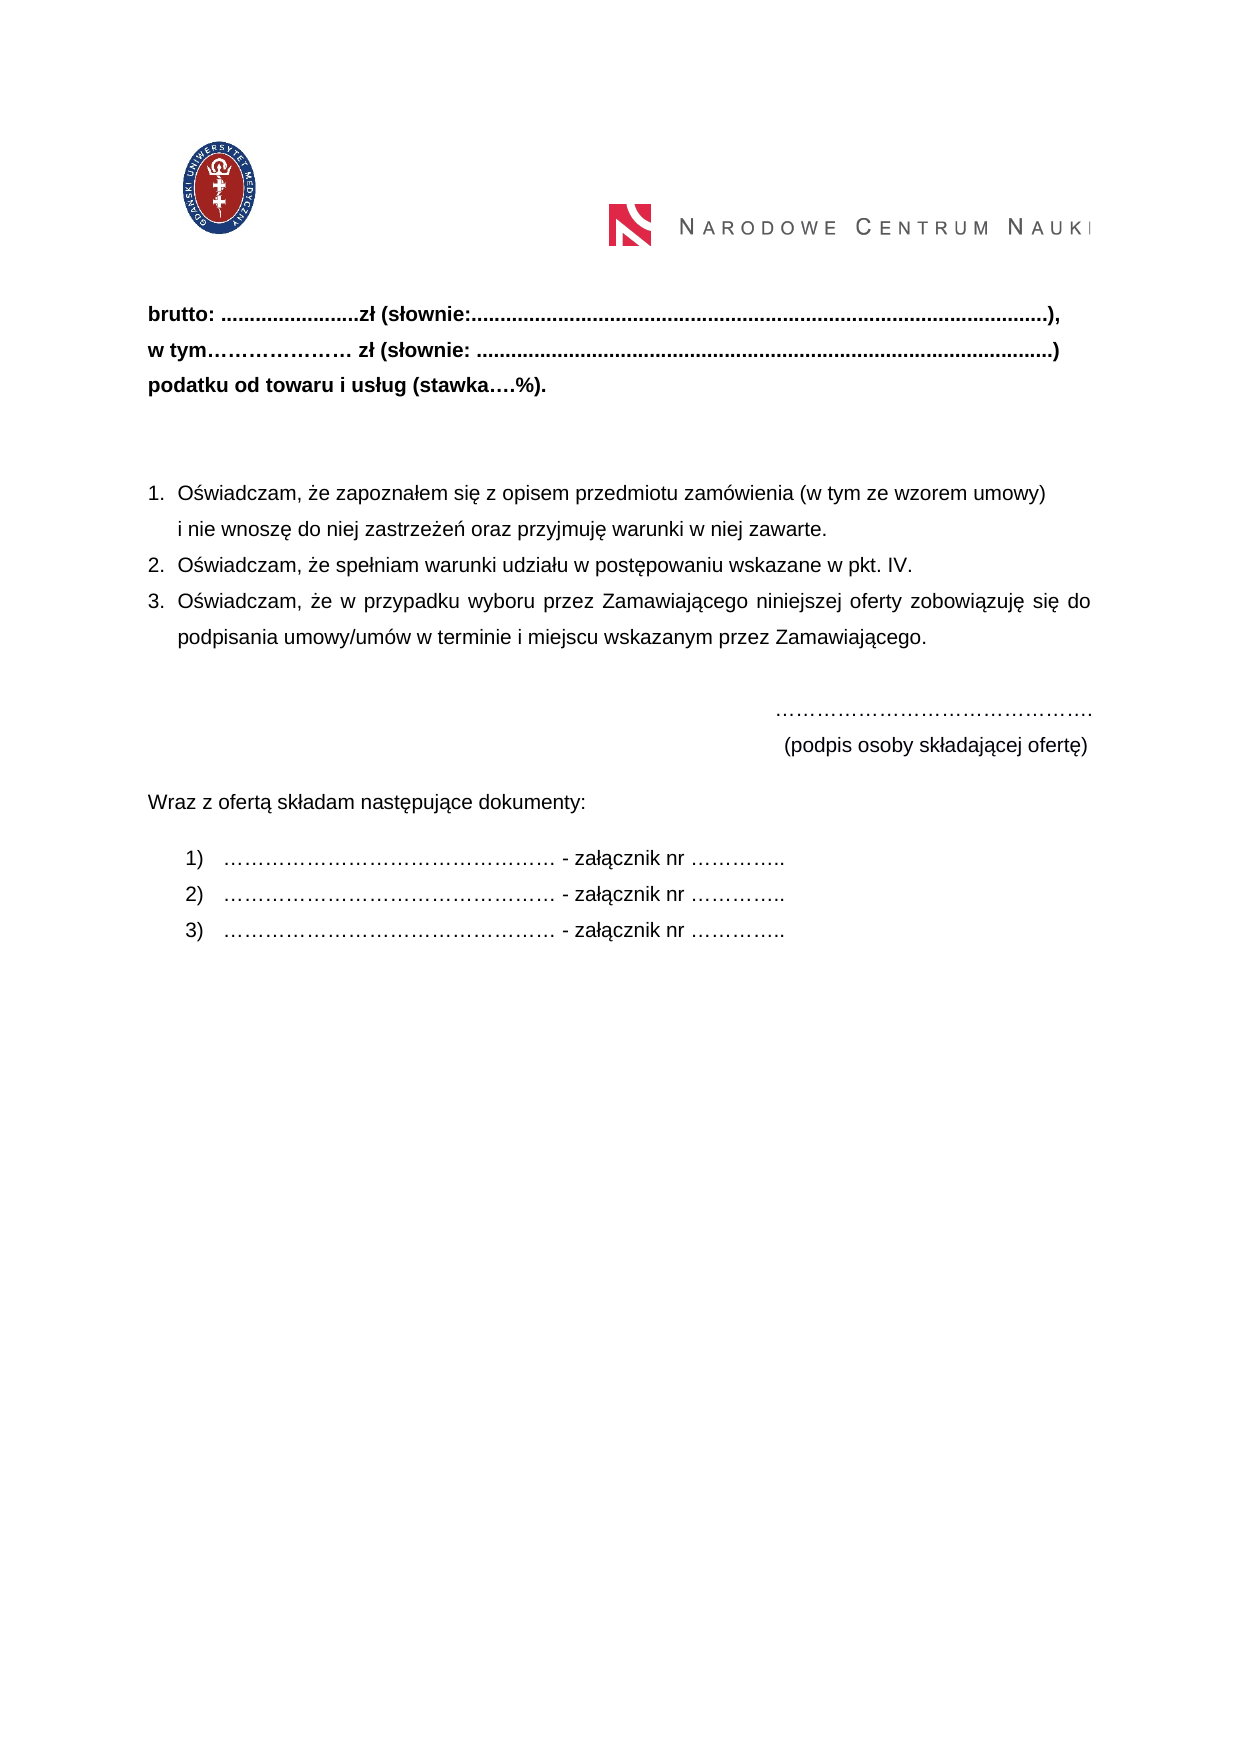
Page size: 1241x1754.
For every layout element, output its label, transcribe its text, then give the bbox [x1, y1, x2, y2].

list Oświadczam, że w przypadku wyboru przez Zamawiającego niniejszej oferty zobowiązuję się do podpisania umowy/umów w terminie i miejscu wskazanym przez Zamawiającego. [148, 589, 1092, 649]
list ………………………………………… - załącznik nr ………….. [185, 846, 1092, 870]
list Oświadczam, że zapoznałem się z opisem przedmiotu zamówienia (w tym ze wzorem umowy) i nie wnoszę do niej zastrzeżeń oraz przyjmuję warunki w niej zawarte. [148, 481, 1092, 541]
picture [170, 130, 268, 246]
list Oświadczam, że spełniam warunki udziału w postępowaniu wskazane w pkt. IV. [148, 553, 1092, 577]
text brutto: ........................zł (słownie:....................................................................................................), [148, 301, 1092, 325]
picture [609, 204, 1091, 246]
text w tym………………… zł (słownie: ....................................................................................................) podatku od towaru i usług (stawka….%). [148, 337, 1092, 397]
text Wraz z ofertą składam następujące dokumenty: [148, 789, 1092, 813]
text ………………………………………. [148, 697, 1092, 721]
text (podpis osoby składającej ofertę) [148, 733, 1092, 757]
list ………………………………………… - załącznik nr ………….. [185, 882, 1092, 906]
list ………………………………………… - załącznik nr ………….. [185, 918, 1092, 942]
